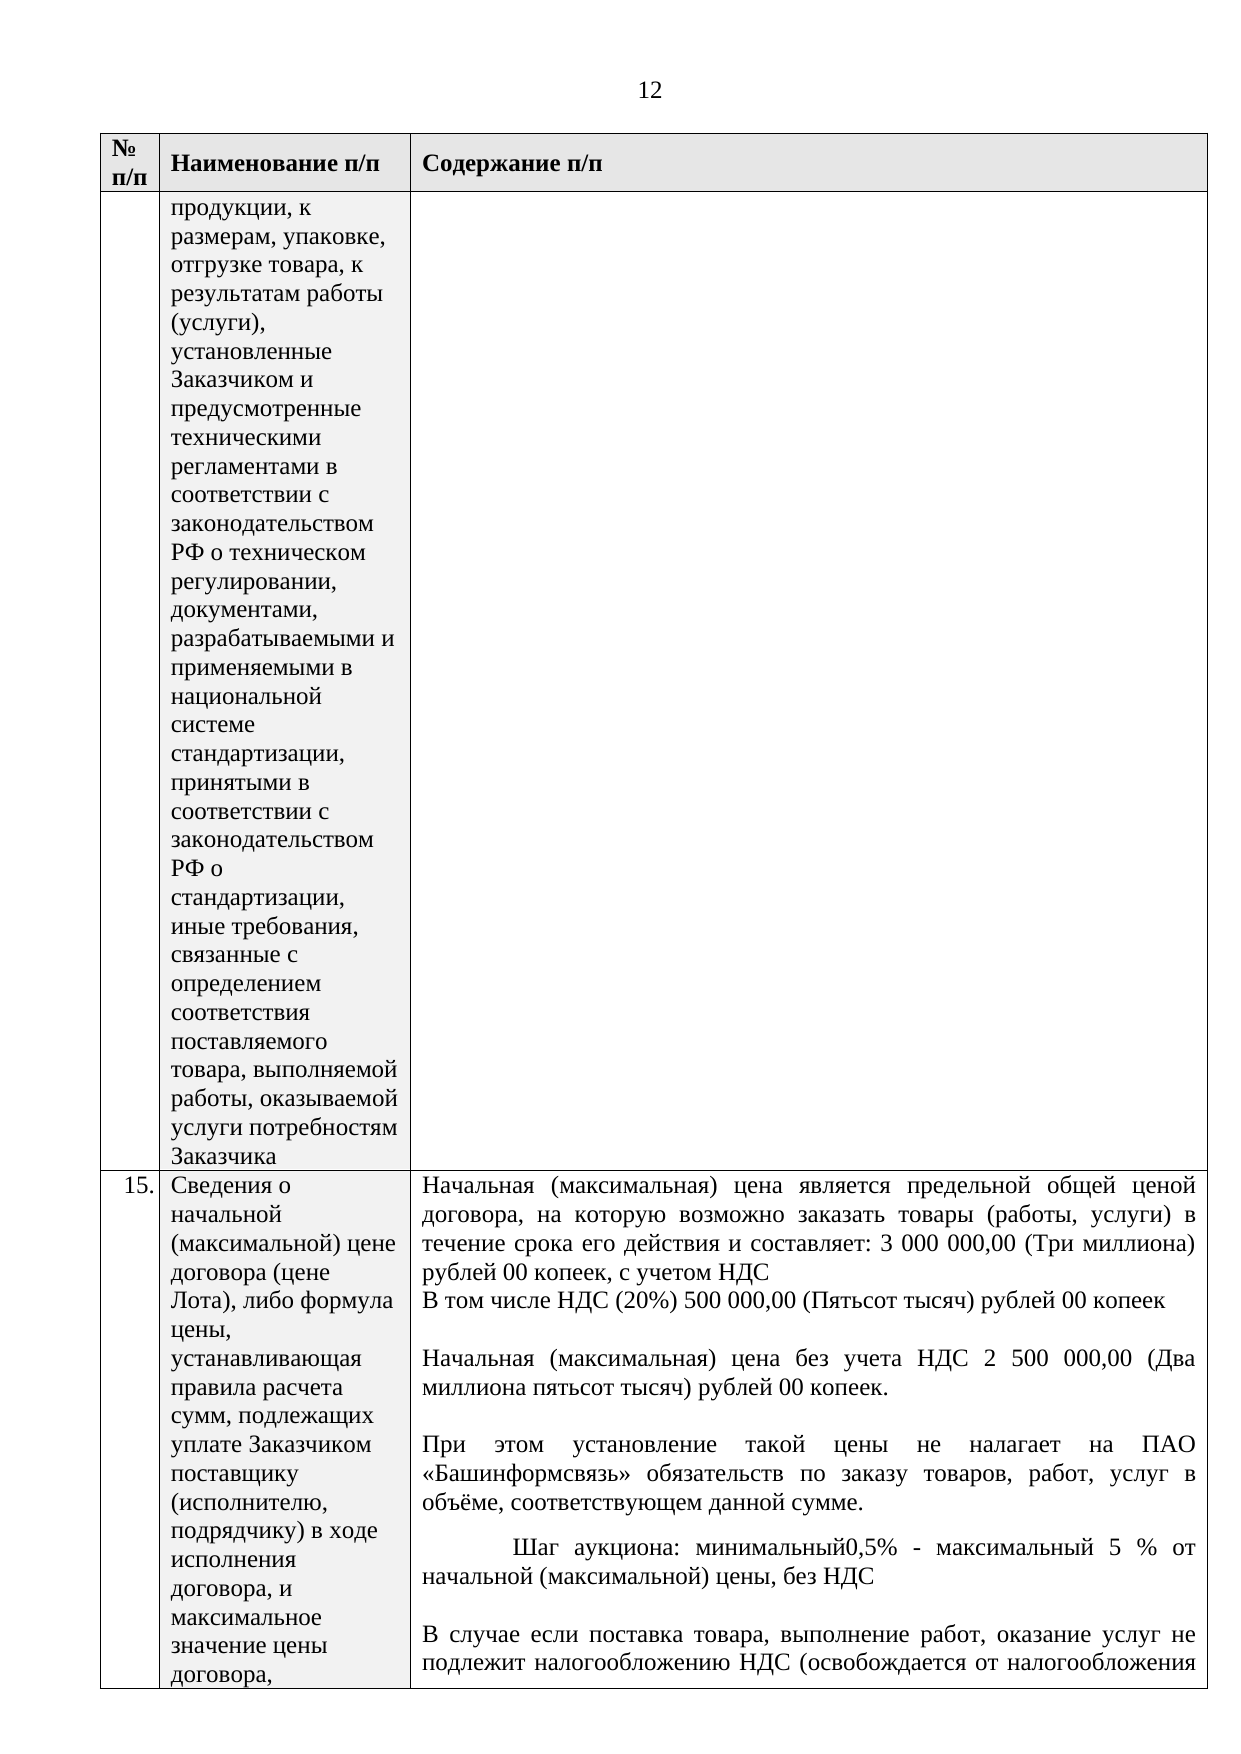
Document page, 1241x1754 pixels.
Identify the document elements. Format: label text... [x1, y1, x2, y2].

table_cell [160, 1171, 410, 1688]
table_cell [411, 192, 1207, 1169]
table_header Наименование п/п [160, 134, 410, 191]
table_header Содержание п/п [411, 134, 1207, 191]
table_cell [101, 1171, 159, 1688]
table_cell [160, 192, 410, 1169]
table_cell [411, 1171, 1207, 1688]
table_header № п/п [101, 134, 159, 191]
table_cell [101, 192, 159, 1169]
